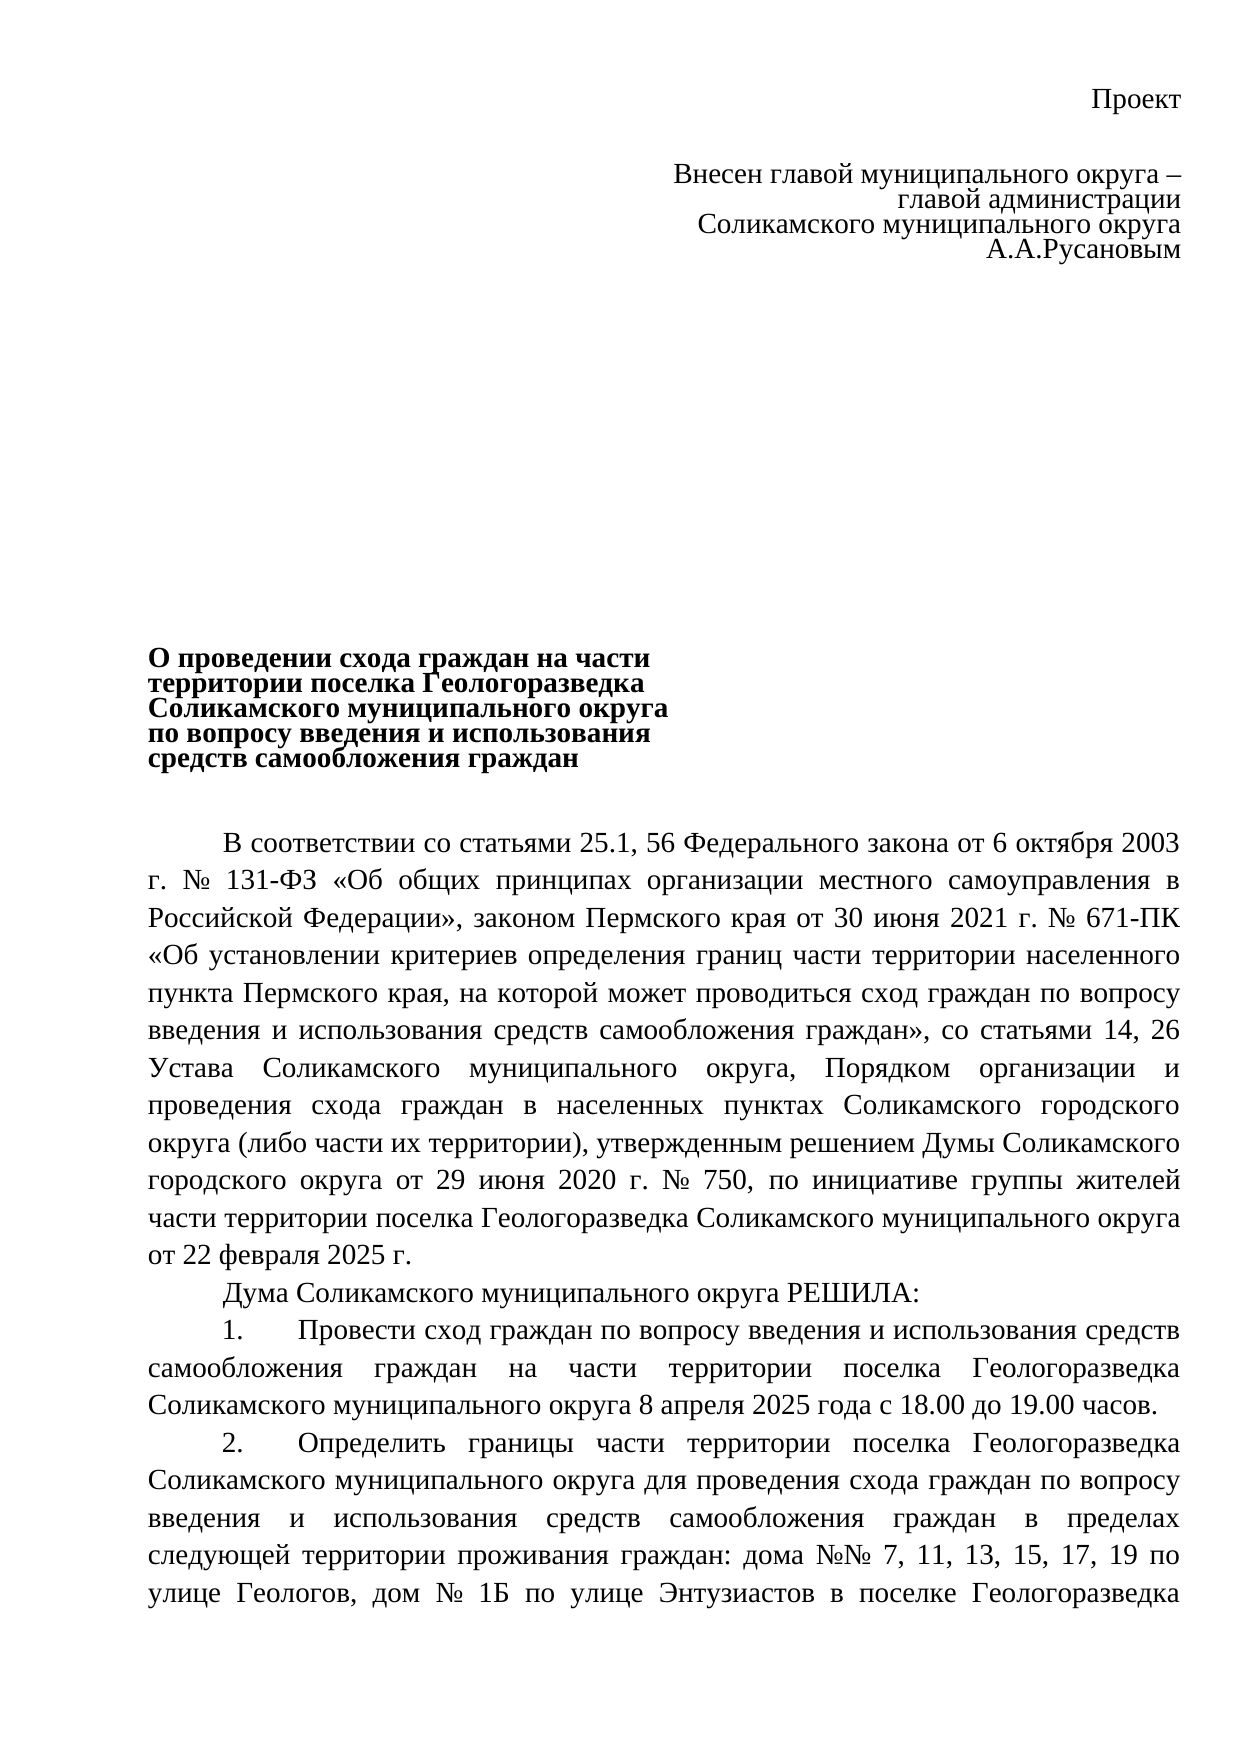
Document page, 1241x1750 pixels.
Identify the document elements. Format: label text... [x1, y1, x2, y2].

text главой администрации [148, 189, 1181, 214]
text Соликамского муниципального округа [148, 697, 1181, 722]
text Дума Соликамского муниципального округа РЕШИЛА: [148, 1272, 1181, 1310]
text 1. Провести сход граждан по вопросу введения и использования средств самообложения граждан на части территории поселка Геологоразведка Соликамского муниципального округа 8 апреля 2025 года с 18.00 до 19.00 часов. [148, 1310, 1181, 1422]
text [148, 1422, 1181, 1610]
text средств самообложения граждан [148, 747, 1181, 772]
text по вопросу введения и использования [148, 722, 1181, 747]
text Внесен главой муниципального округа – [148, 164, 1181, 189]
text О проведении схода граждан на части [148, 647, 1181, 672]
text Проект [679, 89, 1181, 114]
text Соликамского муниципального округа [148, 214, 1181, 239]
text В соответствии со статьями 25.1, 56 Федерального закона от 6 октября 2003 г. № 131-ФЗ «Об общих принципах организации местного самоуправления в Российской Федерации», законом Пермского края от 30 июня 2021 г. № 671-ПК «Об установлении критериев определения границ части территории населенного пункта Пермского края, на которой может проводиться сход граждан по вопросу введения и использования средств самообложения граждан», со статьями 14, 26 Устава Соликамского муниципального округа, Порядком организации и проведения схода граждан в населенных пунктах Соликамского городского округа (либо части их территории), утвержденным решением Думы Соликамского городского округа от 29 июня 2020 г. № 750, по инициативе группы жителей части территории поселка Геологоразведка Соликамского муниципального округа от 22 февраля 2025 г. [148, 822, 1181, 1272]
text территории поселка Геологоразведка [148, 672, 1181, 697]
text А.А.Русановым [679, 239, 1181, 264]
